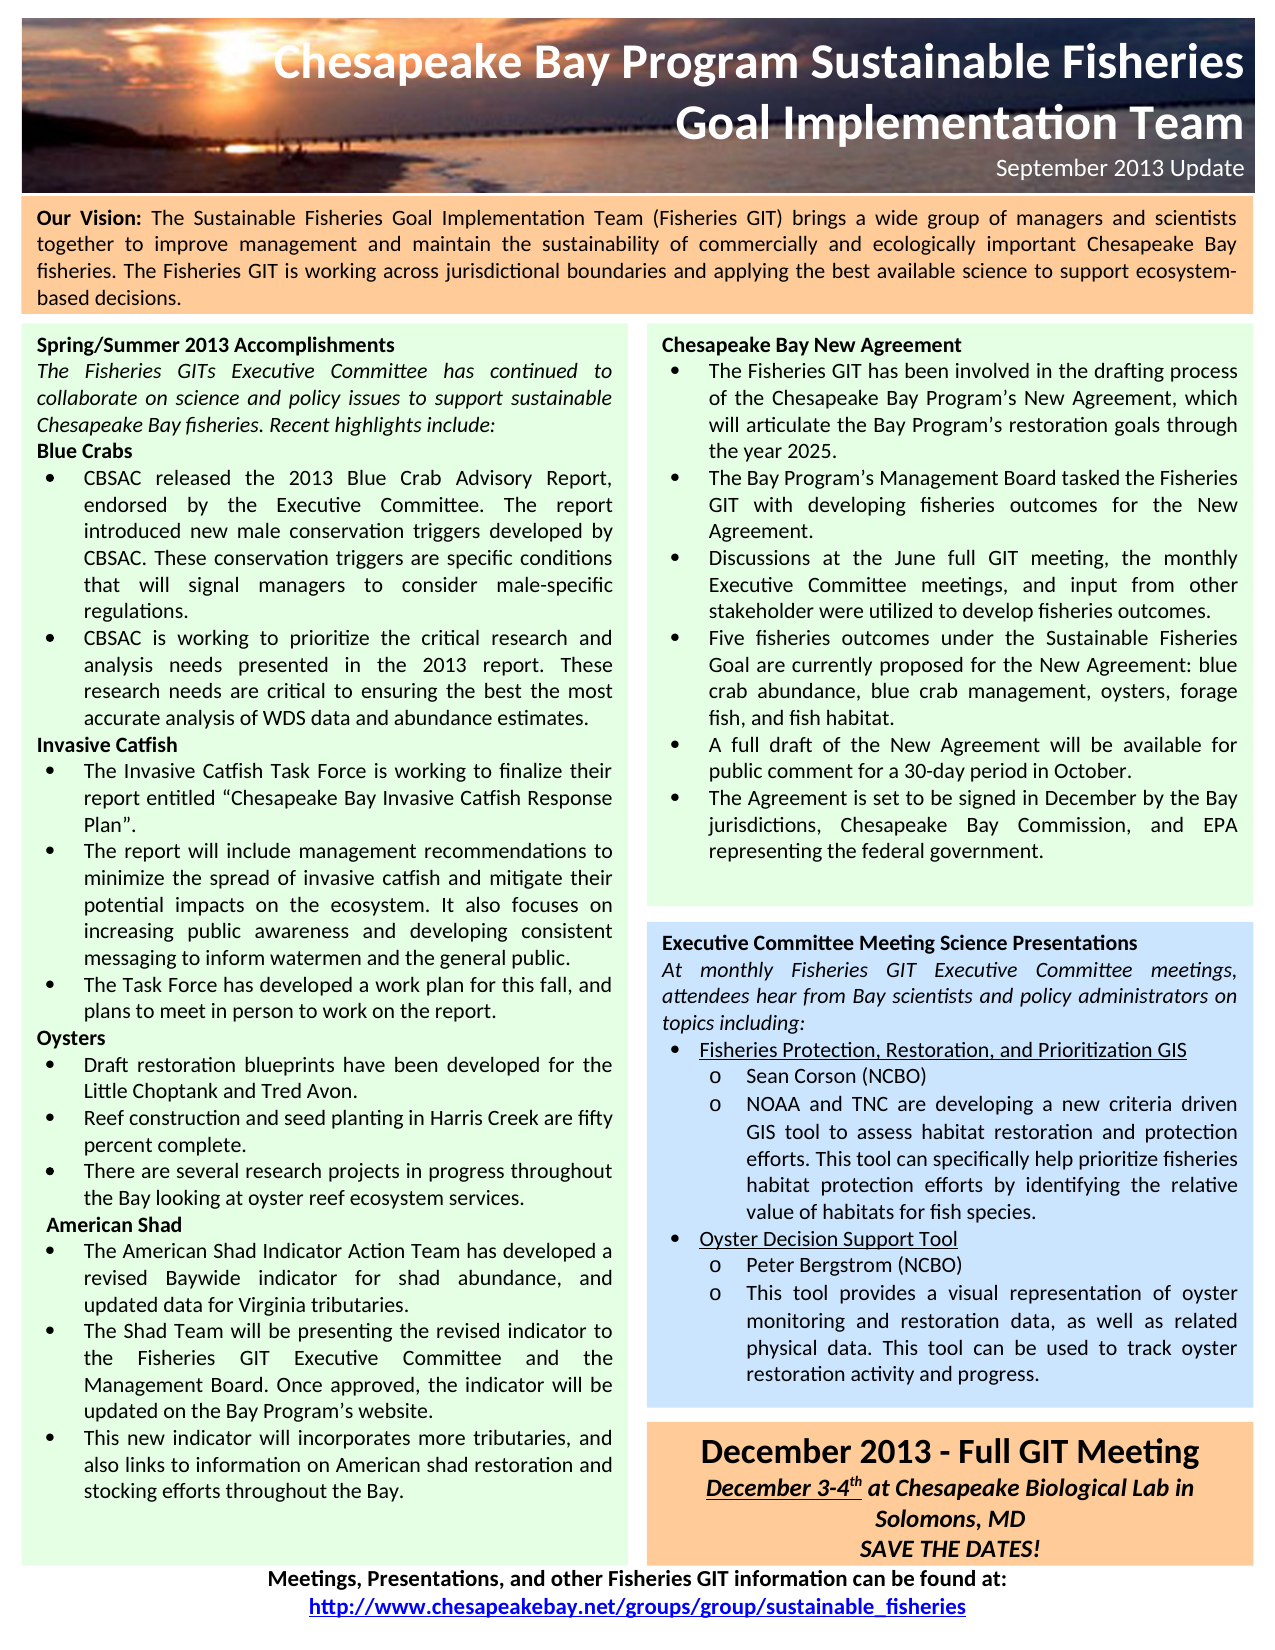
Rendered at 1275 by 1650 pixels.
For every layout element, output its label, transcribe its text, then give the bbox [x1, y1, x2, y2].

text Chesapeake Bay Program Sustainable Fisheries [0, 30, 1245, 91]
text Goal Implementation Team [30, 91, 1245, 152]
picture [21, 18, 1255, 193]
list September 2013 Update [30, 152, 1245, 183]
